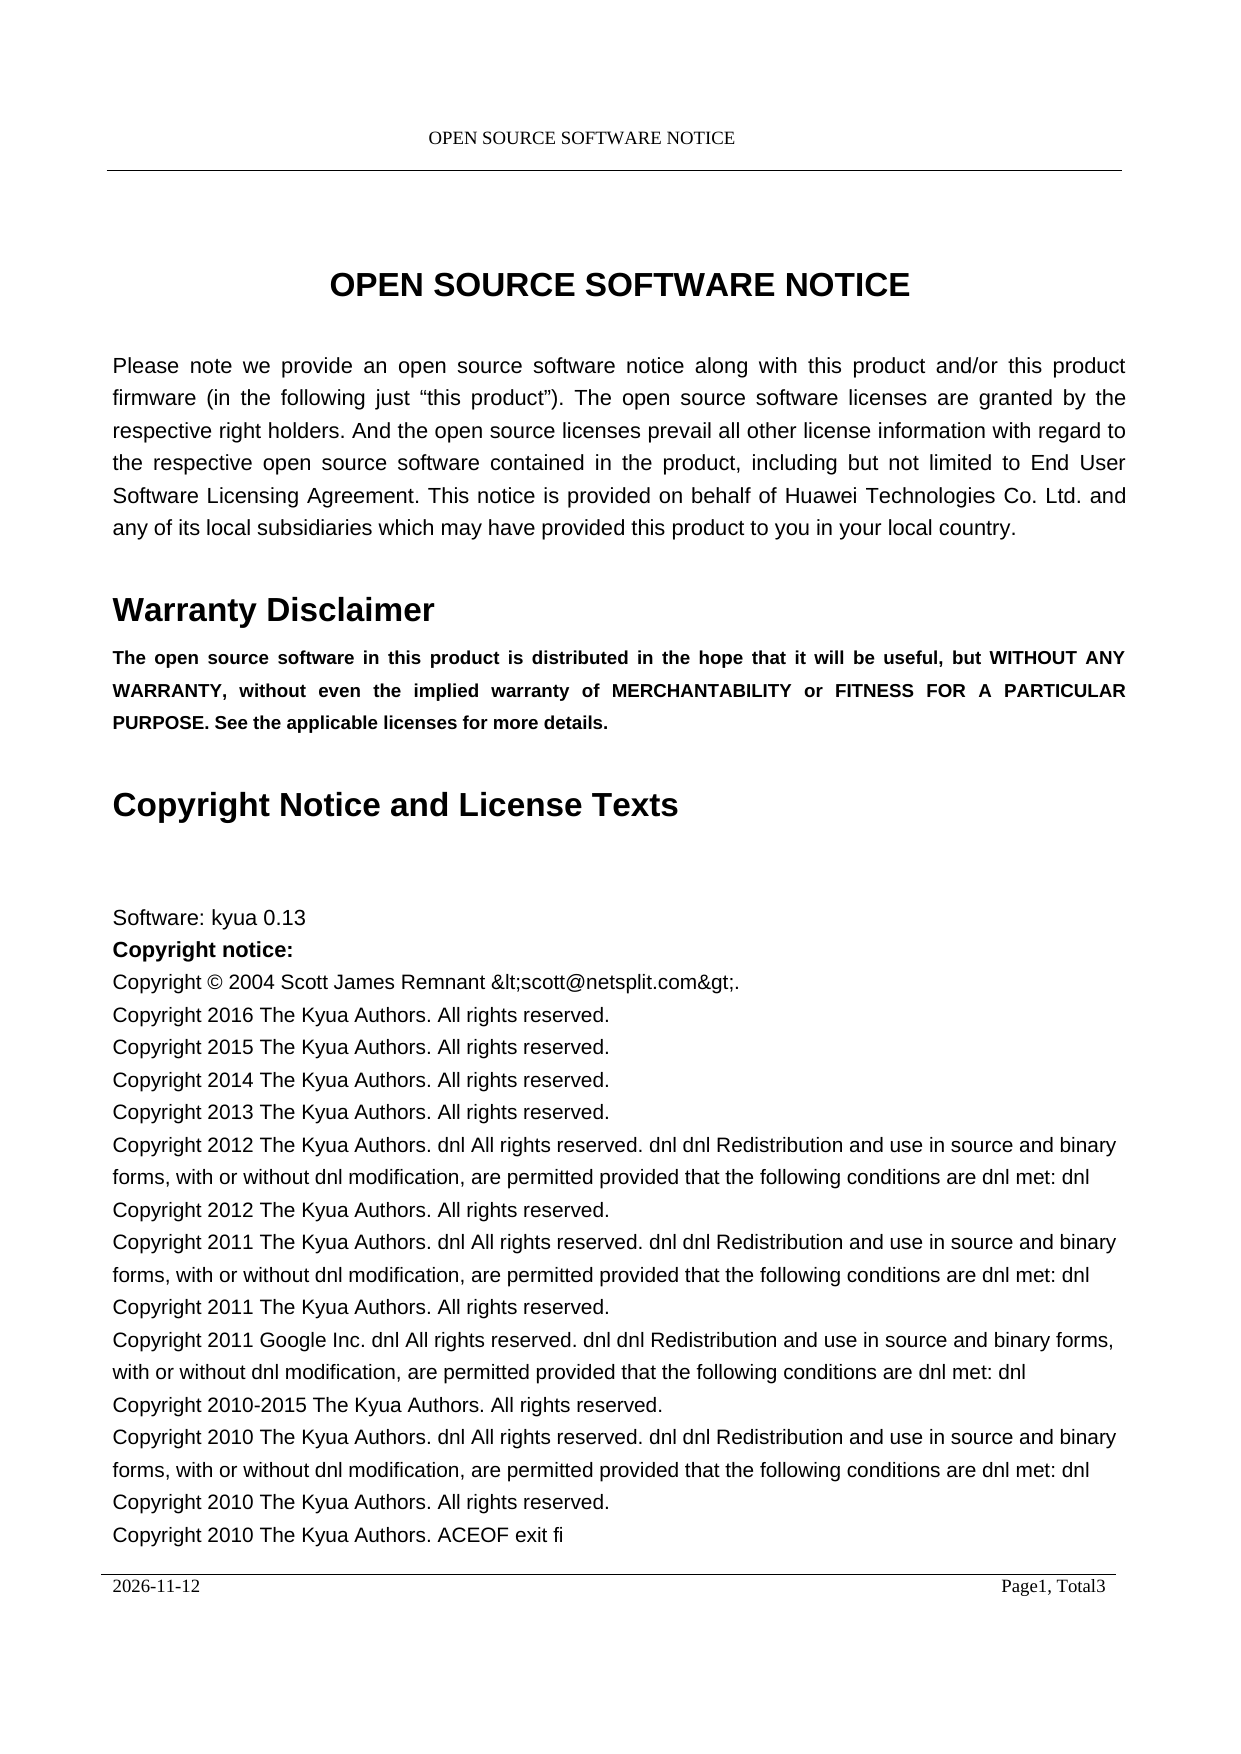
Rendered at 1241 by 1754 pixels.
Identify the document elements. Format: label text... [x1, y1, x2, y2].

text Copyright Notice and License Texts [112, 771, 1128, 836]
text Copyright 2016 The Kyua Authors. All rights reserved. [112, 998, 1128, 1031]
text Copyright 2012 The Kyua Authors. dnl All rights reserved. dnl dnl Redistribution and use in source and binary forms, with or without dnl modification, are permitted provided that the following conditions are dnl met: dnl [112, 1128, 1128, 1193]
text Copyright 2014 The Kyua Authors. All rights reserved. [112, 1063, 1128, 1096]
text Software: kyua 0.13 [112, 901, 1128, 933]
text Warranty Disclaimer [112, 576, 1128, 641]
text Copyright notice: [112, 933, 1128, 966]
text Copyright 2010 The Kyua Authors. All rights reserved. [112, 1486, 1128, 1518]
text OPEN SOURCE SOFTWARE NOTICE [112, 251, 1128, 316]
text Copyright 2010 The Kyua Authors. dnl All rights reserved. dnl dnl Redistribution and use in source and binary forms, with or without dnl modification, are permitted provided that the following conditions are dnl met: dnl [112, 1421, 1128, 1486]
text Please note we provide an open source software notice along with this product and/or this product firmware (in the following just “this product”). The open source software licenses are granted by the respective right holders. And the open source licenses prevail all other license information with regard to the respective open source software contained in the product, including but not limited to End User Software Licensing Agreement. This notice is provided on behalf of Huawei Technologies Co. Ltd. and any of its local subsidiaries which may have provided this product to you in your local country. [112, 349, 1128, 544]
text The open source software in this product is distributed in the hope that it will be useful, but WITHOUT ANY WARRANTY, without even the implied warranty of MERCHANTABILITY or FITNESS FOR A PARTICULAR PURPOSE. See the applicable licenses for more details. [112, 641, 1128, 739]
text Copyright 2011 The Kyua Authors. All rights reserved. [112, 1291, 1128, 1323]
text Copyright 2011 Google Inc. dnl All rights reserved. dnl dnl Redistribution and use in source and binary forms, with or without dnl modification, are permitted provided that the following conditions are dnl met: dnl [112, 1323, 1128, 1388]
text Copyright 2013 The Kyua Authors. All rights reserved. [112, 1096, 1128, 1128]
text Copyright 2015 The Kyua Authors. All rights reserved. [112, 1031, 1128, 1063]
text Copyright 2010-2015 The Kyua Authors. All rights reserved. [112, 1388, 1128, 1421]
text Copyright 2011 The Kyua Authors. dnl All rights reserved. dnl dnl Redistribution and use in source and binary forms, with or without dnl modification, are permitted provided that the following conditions are dnl met: dnl [112, 1226, 1128, 1291]
text Copyright © 2004 Scott James Remnant &lt;scott@netsplit.com&gt;. [112, 966, 1128, 998]
text Copyright 2010 The Kyua Authors. ACEOF exit fi [112, 1518, 1128, 1551]
text Copyright 2012 The Kyua Authors. All rights reserved. [112, 1193, 1128, 1226]
